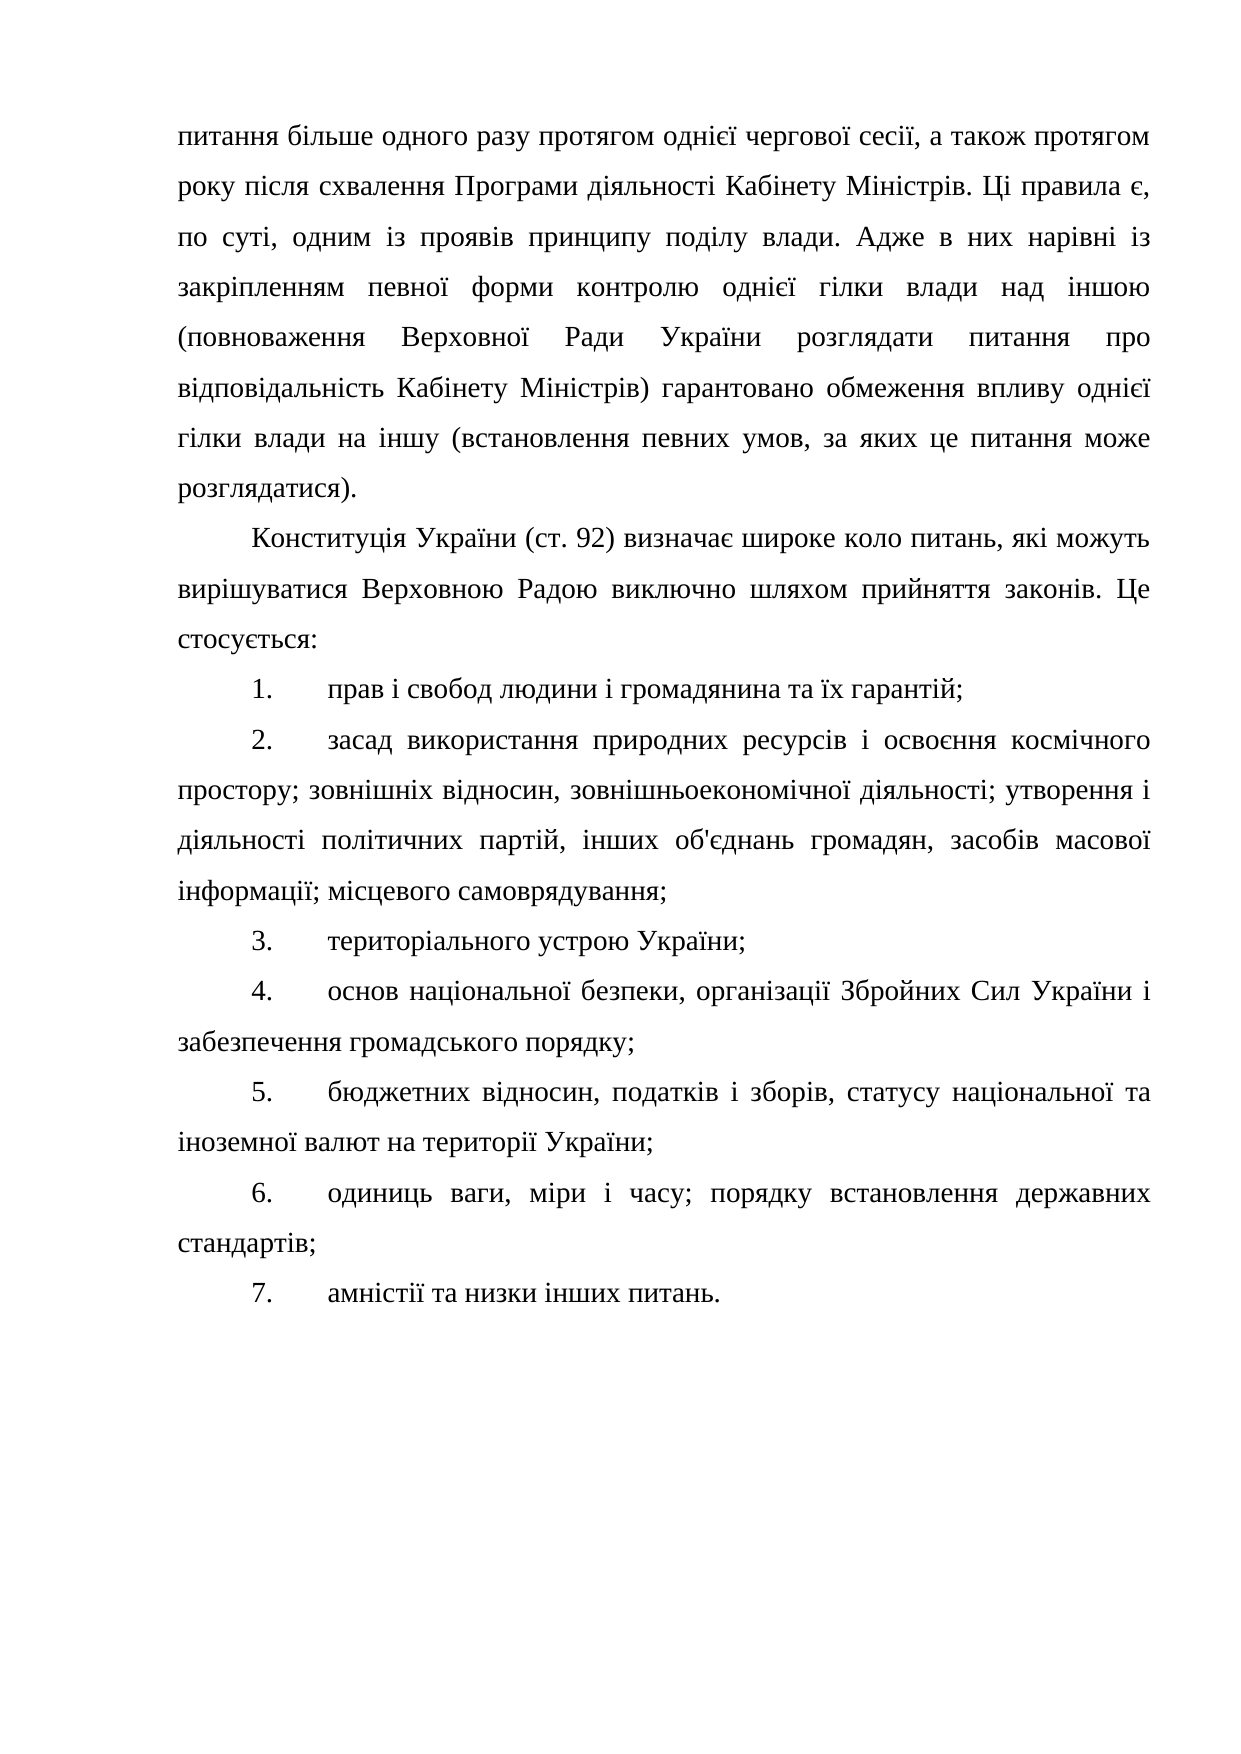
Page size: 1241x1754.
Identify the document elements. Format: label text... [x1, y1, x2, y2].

list одиниць ваги, міри і часу; порядку встановлення державних стандартів; [177, 1175, 1152, 1258]
list бюджетних відносин, податків і зборів, статусу національної та іноземної валют на території України; [177, 1074, 1152, 1158]
list основ національної безпеки, організації Збройних Сил України і забезпечення громадського порядку; [177, 973, 1152, 1057]
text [177, 118, 1152, 504]
list засад використання природних ресурсів і освоєння космічного простору; зовнішніх відносин, зовнішньоекономічної діяльності; утворення і діяльності політичних партій, інших об'єднань громадян, засобів масової інформації; місцевого самоврядування; [177, 722, 1152, 906]
list прав і свобод людини і громадянина та їх гарантій; [177, 672, 1152, 705]
list амністії та низки інших питань. [177, 1275, 1152, 1309]
list територіального устрою України; [177, 923, 1152, 957]
text Конституція України (ст. 92) визначає широке коло питань, які можуть вирішуватися Верховною Радою виключно шляхом прийняття законів. Це стосується: [177, 521, 1152, 655]
